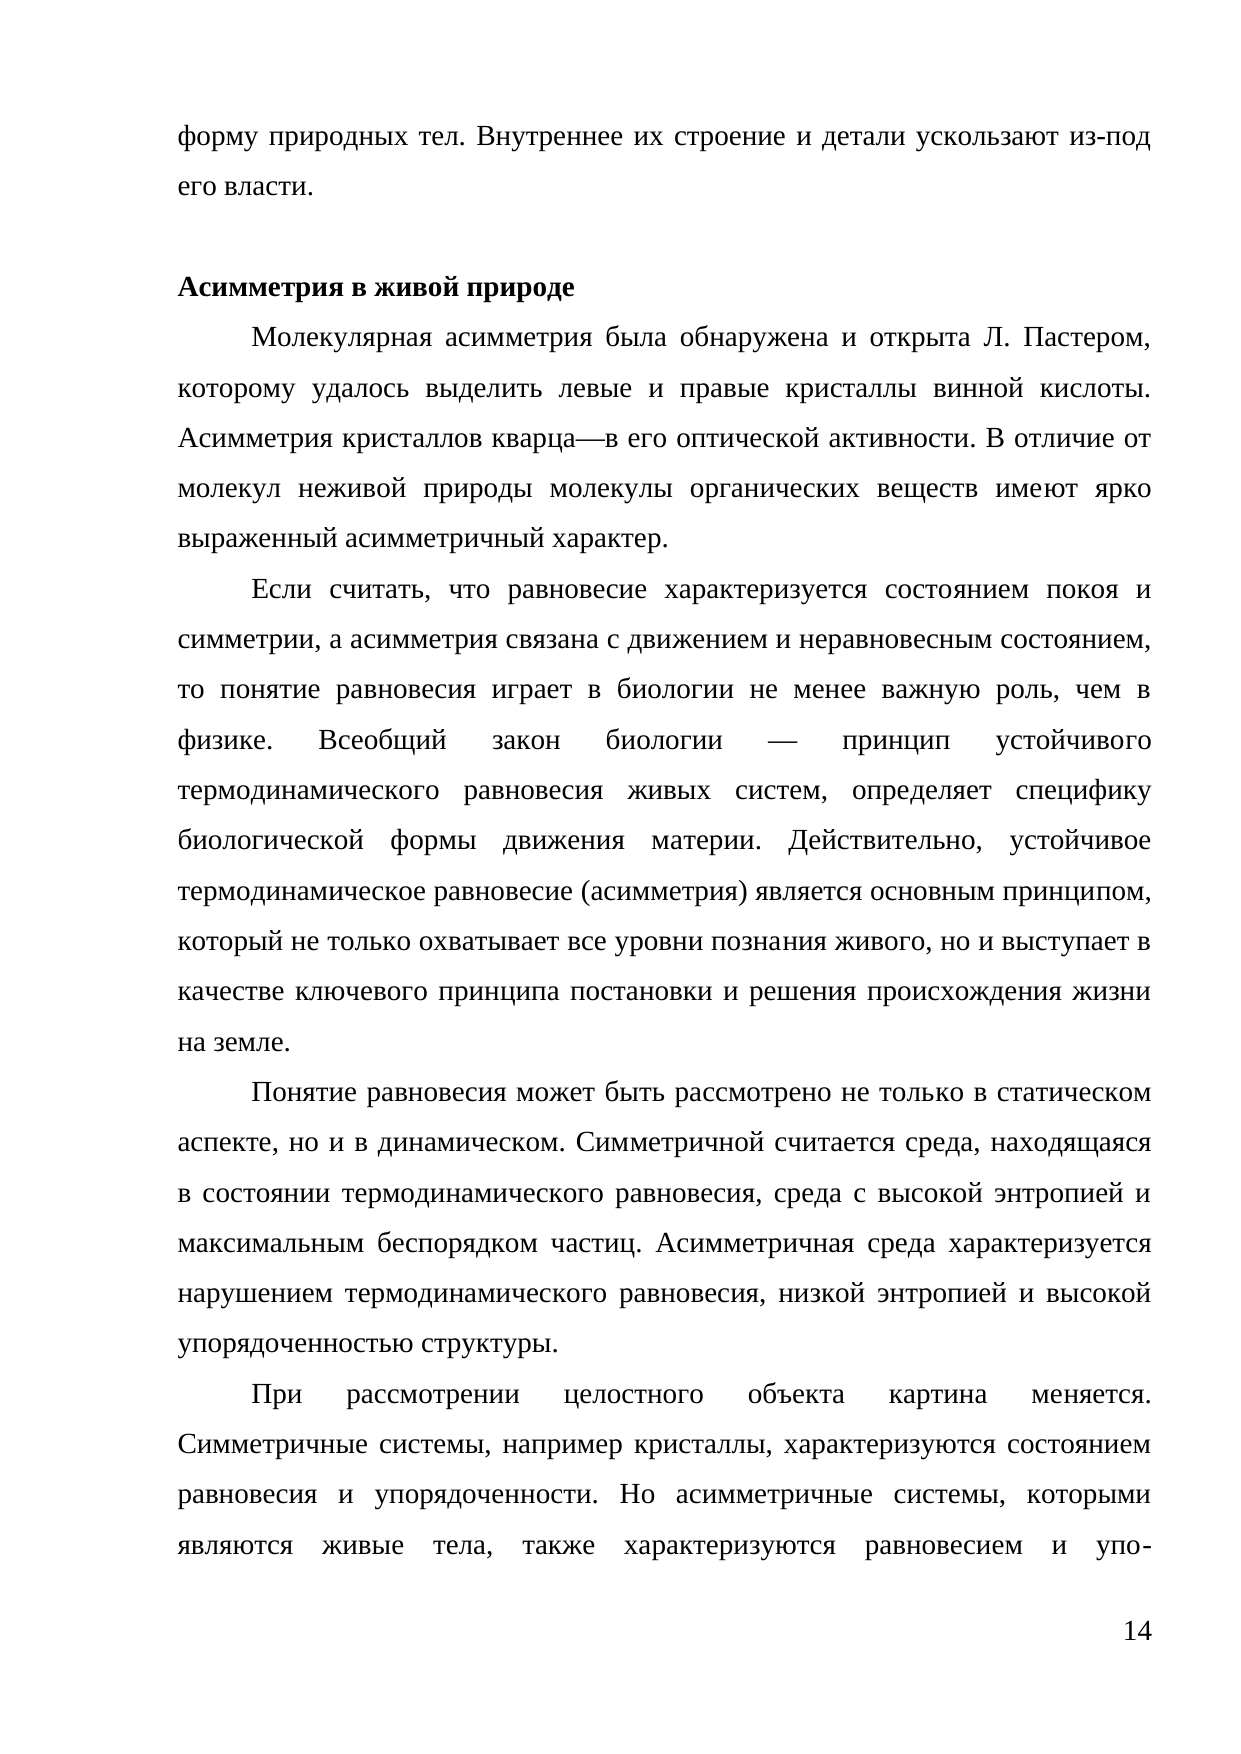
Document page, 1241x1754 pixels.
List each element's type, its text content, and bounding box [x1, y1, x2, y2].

text Асимметрия в живой природе [177, 269, 1152, 303]
text Молекулярная асимметрия была обнаружена и открыта Л. Пастером, которому удалось выделить левые и правые кристаллы винной кислоты. Асимметрия кристаллов кварца—в его оптической активности. В отличие от молекул неживой природы молекулы органических веществ имеют ярко выраженный асимметричный характер. [177, 319, 1152, 554]
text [177, 1376, 1152, 1560]
text Понятие равновесия может быть рассмотрено не только в статическом аспекте, но и в динамическом. Симметричной считается среда, находящаяся в состоянии термодинамического равновесия, среда с высокой энтропией и максимальным беспорядком частиц. Асимметричная среда характеризуется нарушением термодинамического равновесия, низкой энтропией и высокой упорядоченностью структуры. [177, 1074, 1152, 1359]
text Если считать, что равновесие характеризуется состоянием покоя и симметрии, а асимметрия связана с движением и неравновесным состоянием, то понятие равновесия играет в биологии не менее важную роль, чем в физике. Всеобщий закон биологии — принцип устойчивого термодинамического равновесия живых систем, определяет специфику биологической формы движения материи. Действительно, устойчивое термодинамическое равновесие (асимметрия) является основным принципом, который не только охватывает все уровни познания живого, но и выступает в качестве ключевого принципа постановки и решения происхождения жизни на земле. [177, 571, 1152, 1057]
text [177, 118, 1152, 202]
